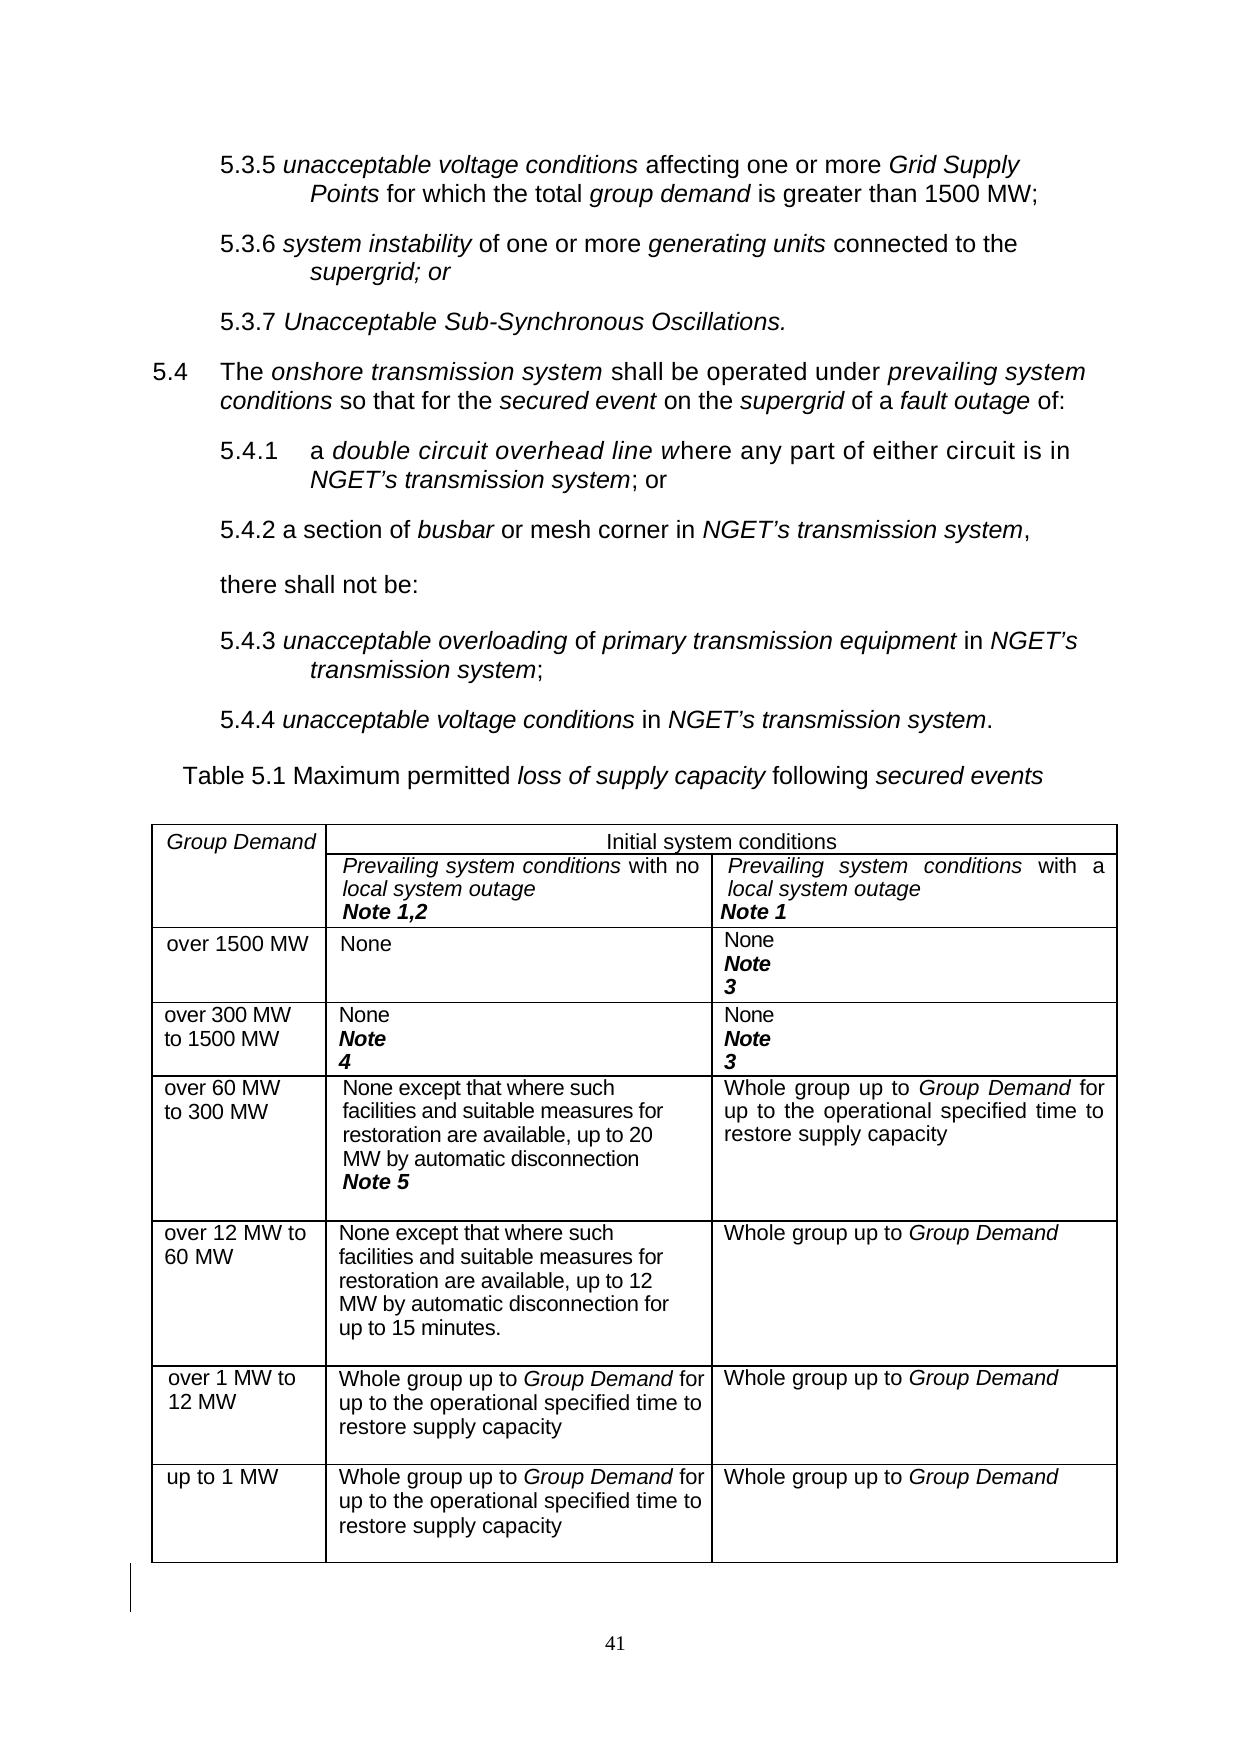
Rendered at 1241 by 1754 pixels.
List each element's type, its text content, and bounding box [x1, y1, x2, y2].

table_cell Whole group up to Group Demand [713, 1367, 1116, 1463]
table_cell Whole group up to Group Demand [713, 1222, 1116, 1365]
text 5.4.4 unacceptable voltage conditions in NGET’s transmission system. Table 5.1 Maximum permitted loss of supply capacity following secured events [182, 684, 1053, 796]
text NGET’s transmission system; or [310, 465, 1120, 494]
text 5.3.5 unacceptable voltage conditions affecting one or more Grid Supply Points for which the total group demand is greater than 1500 MW; [220, 151, 1098, 208]
table_cell None except that where such facilities and suitable measures for restoration are available, up to 20 MW by automatic disconnection Note 5 [327, 1077, 711, 1220]
table_header Group Demand [153, 825, 325, 926]
table_cell None Note 4 [327, 1003, 711, 1075]
table_cell over 12 MW to 60 MW [153, 1222, 325, 1365]
table_cell Prevailing system conditions with a local system outage Note 1 [713, 855, 1116, 926]
table_cell Whole group up to Group Demand [713, 1465, 1116, 1561]
text 5.3.6 system instability of one or more generating units connected to the supergrid; or [220, 230, 1098, 287]
table_cell over 1 MW to 12 MW [153, 1367, 325, 1463]
text 5.4 The onshore transmission system shall be operated under prevailing system [152, 358, 1120, 387]
table_cell over 300 MW to 1500 MW [153, 1003, 325, 1075]
table_cell None except that where such facilities and suitable measures for restoration are available, up to 12 MW by automatic disconnection for up to 15 minutes. [327, 1222, 711, 1365]
table_cell None [327, 928, 711, 1001]
table_cell over 60 MW to 300 MW [153, 1077, 325, 1220]
table_cell None Note 3 [713, 1003, 1116, 1075]
text 5.3.7 Unacceptable Sub-Synchronous Oscillations. [220, 308, 1120, 337]
table_cell Prevailing system conditions with no local system outage Note 1,2 [327, 855, 711, 926]
text 5.4.1 a double circuit overhead line where any part of either circuit is in [220, 437, 1120, 465]
table_header Initial system conditions [327, 825, 1116, 853]
table_cell None Note 3 [713, 928, 1116, 1001]
text conditions so that for the secured event on the supergrid of a fault outage of: [220, 387, 1120, 415]
table_cell Whole group up to Group Demand for up to the operational specified time to restore supply capacity [713, 1077, 1116, 1220]
table_cell Whole group up to Group Demand for up to the operational specified time to restore supply capacity [327, 1367, 711, 1463]
text 5.4.2 a section of busbar or mesh corner in NGET’s transmission system, there shall not be: [220, 494, 1060, 605]
table_cell Whole group up to Group Demand for up to the operational specified time to restore supply capacity [327, 1465, 711, 1561]
text 5.4.3 unacceptable overloading of primary transmission equipment in NGET’s transmission system; [220, 627, 1098, 684]
table_cell over 1500 MW [153, 928, 325, 1001]
table_cell up to 1 MW [153, 1465, 325, 1561]
